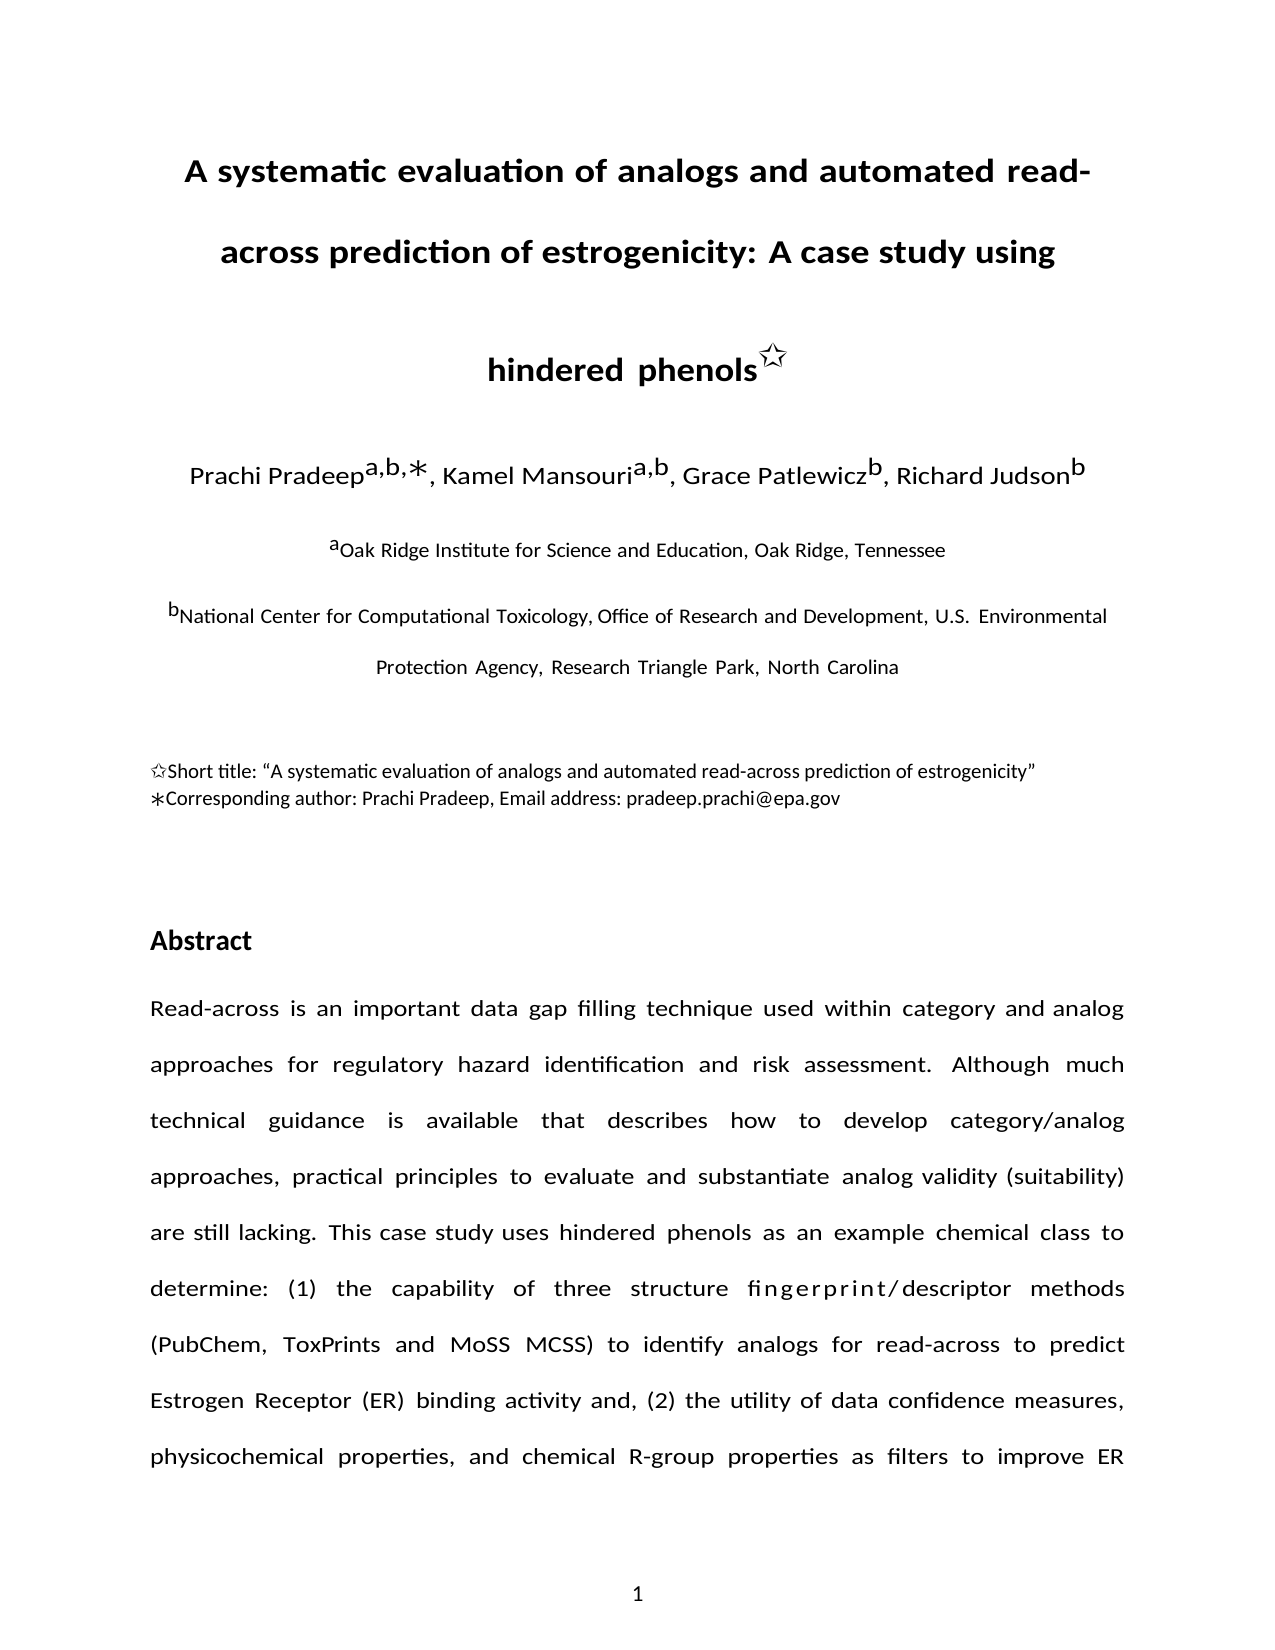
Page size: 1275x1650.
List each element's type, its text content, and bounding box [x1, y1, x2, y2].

text ∗Corresponding author: Prachi Pradeep, Email address: pradeep.prachi@epa.gov [150, 784, 1125, 810]
text A systematic evaluation of analogs and automated read-across prediction of estrogenicity: A case study using hindered phenols✩ [150, 150, 1125, 391]
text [150, 994, 1125, 1470]
text Prachi Pradeepa,b,∗, Kamel Mansouria,b, Grace Patlewiczb, Richard Judsonb [150, 451, 1125, 490]
text aOak Ridge Institute for Science and Education, Oak Ridge, Tennessee [150, 530, 1125, 563]
text bNational Center for Computational Toxicology, Office of Research and Development, U.S. Environmental Protection Agency, Research Triangle Park, North Carolina [150, 596, 1125, 680]
text ✩Short title: “A systematic evaluation of analogs and automated read-across prediction of estrogenicity” [150, 756, 1125, 784]
text Abstract [150, 922, 1125, 958]
